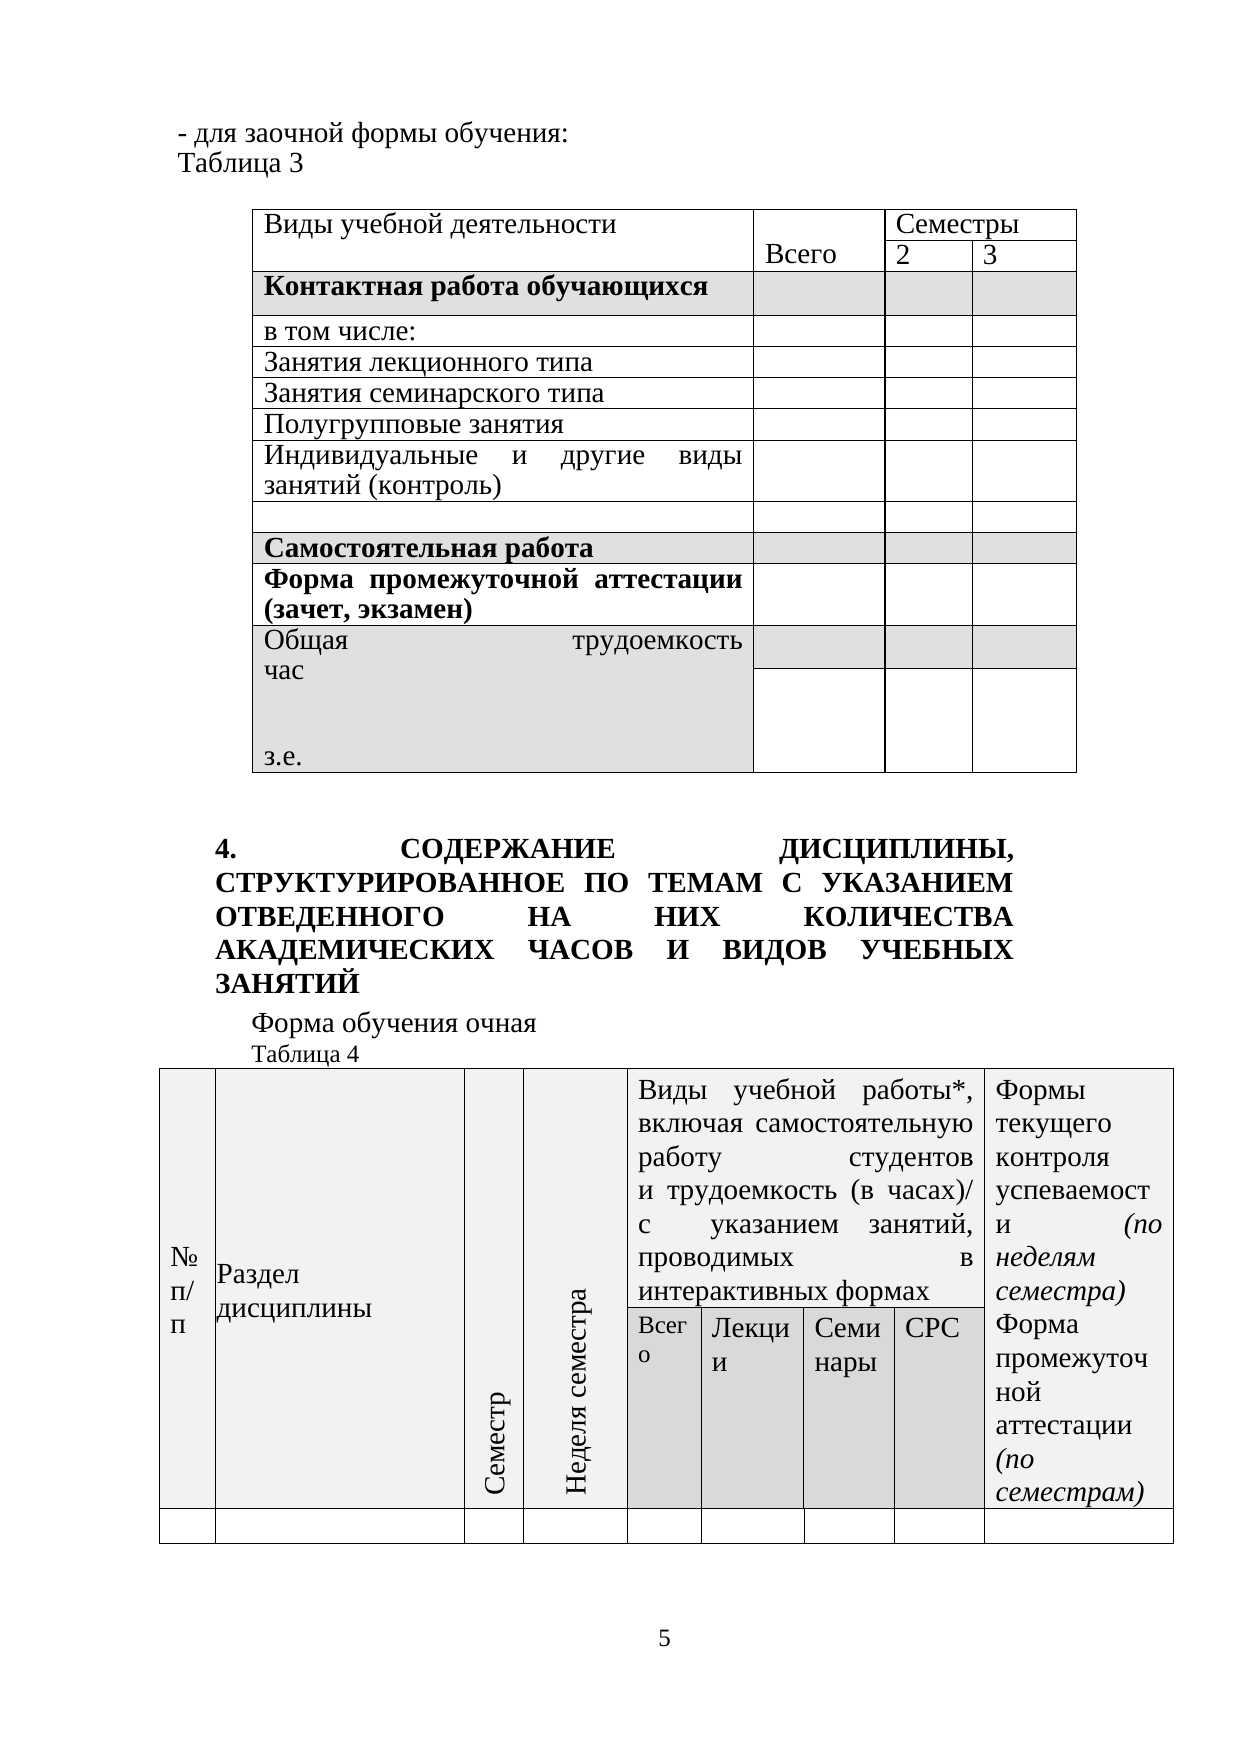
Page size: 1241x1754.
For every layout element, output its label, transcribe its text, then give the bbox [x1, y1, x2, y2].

table_cell [886, 316, 972, 346]
table_cell [628, 1509, 701, 1542]
table_cell [973, 669, 1076, 772]
text Таблица 4 [251, 1039, 1152, 1068]
table_cell [886, 669, 972, 772]
table_header Виды учебной деятельности [253, 210, 753, 271]
table_cell [253, 502, 753, 532]
table_cell [754, 316, 884, 346]
table_header Семестры [886, 210, 1076, 239]
table_header Всего [754, 210, 884, 271]
table_header № п/п [160, 1069, 215, 1508]
table_cell 3 [973, 241, 1076, 271]
table_cell Индивидуальные и другие виды занятий (контроль) [253, 441, 753, 501]
table_cell [754, 626, 884, 668]
table_cell Полугрупповые занятия [253, 409, 753, 439]
table_cell [886, 533, 972, 563]
table_cell в том числе: [253, 316, 753, 346]
table_cell Самостоятельная работа [253, 533, 753, 563]
table_cell 2 [886, 241, 972, 271]
table_cell [973, 502, 1076, 532]
table_cell [886, 409, 972, 439]
text Таблица 3 [177, 148, 1152, 178]
table_cell [886, 564, 972, 624]
table_cell [973, 316, 1076, 346]
table_cell [973, 626, 1076, 668]
table_cell [973, 409, 1076, 439]
table_cell [895, 1509, 984, 1542]
table_cell Контактная работа обучающихся [253, 272, 753, 315]
text Форма обучения очная [251, 1006, 1152, 1039]
table_cell [973, 441, 1076, 501]
table_cell [973, 272, 1076, 315]
table_cell Общая трудоемкость час з.е. [253, 626, 753, 772]
table_cell [754, 409, 884, 439]
table_cell [754, 272, 884, 315]
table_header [985, 1069, 1173, 1508]
table_cell [754, 533, 884, 563]
table_cell [754, 378, 884, 408]
table_header Семестр [465, 1069, 523, 1508]
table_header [628, 1069, 984, 1307]
table_cell [465, 1509, 523, 1542]
table_cell [702, 1509, 804, 1542]
table_cell [886, 441, 972, 501]
table_cell [886, 378, 972, 408]
text 4. СОДЕРЖАНИЕ ДИСЦИПЛИНЫ, СТРУКТУРИРОВАННОЕ ПО ТЕМАМ С УКАЗАНИЕМ ОТВЕДЕННОГО НА НИХ КОЛИЧЕСТВА АКАДЕМИЧЕСКИХ ЧАСОВ И ВИДОВ УЧЕБНЫХ ЗАНЯТИЙ [215, 832, 1014, 999]
table_cell [754, 669, 884, 772]
table_cell [973, 378, 1076, 408]
table_cell [805, 1509, 894, 1542]
table_cell СРС [895, 1308, 984, 1508]
table_cell [754, 564, 884, 624]
table_cell [524, 1509, 627, 1542]
table_cell [886, 272, 972, 315]
table_cell [973, 564, 1076, 624]
table_cell [886, 347, 972, 377]
table_cell Форма промежуточной аттестации (зачет, экзамен) [253, 564, 753, 624]
table_cell [754, 441, 884, 501]
text - для заочной формы обучения: [177, 118, 1152, 148]
table_cell [754, 347, 884, 377]
table_cell [973, 347, 1076, 377]
table_cell Лекции [702, 1308, 803, 1508]
table_cell [886, 626, 972, 668]
table_cell [160, 1509, 215, 1542]
table_cell [216, 1509, 464, 1542]
table_cell [985, 1509, 1173, 1542]
table_cell [754, 502, 884, 532]
table_cell Семинары [804, 1308, 894, 1508]
table_header Раздел дисциплины [216, 1069, 464, 1508]
table_cell Всего [628, 1308, 701, 1508]
table_cell [886, 502, 972, 532]
table_cell Занятия семинарского типа [253, 378, 753, 408]
table_cell Занятия лекционного типа [253, 347, 753, 377]
table_header Неделя семестра [524, 1069, 627, 1508]
table_cell [973, 533, 1076, 563]
